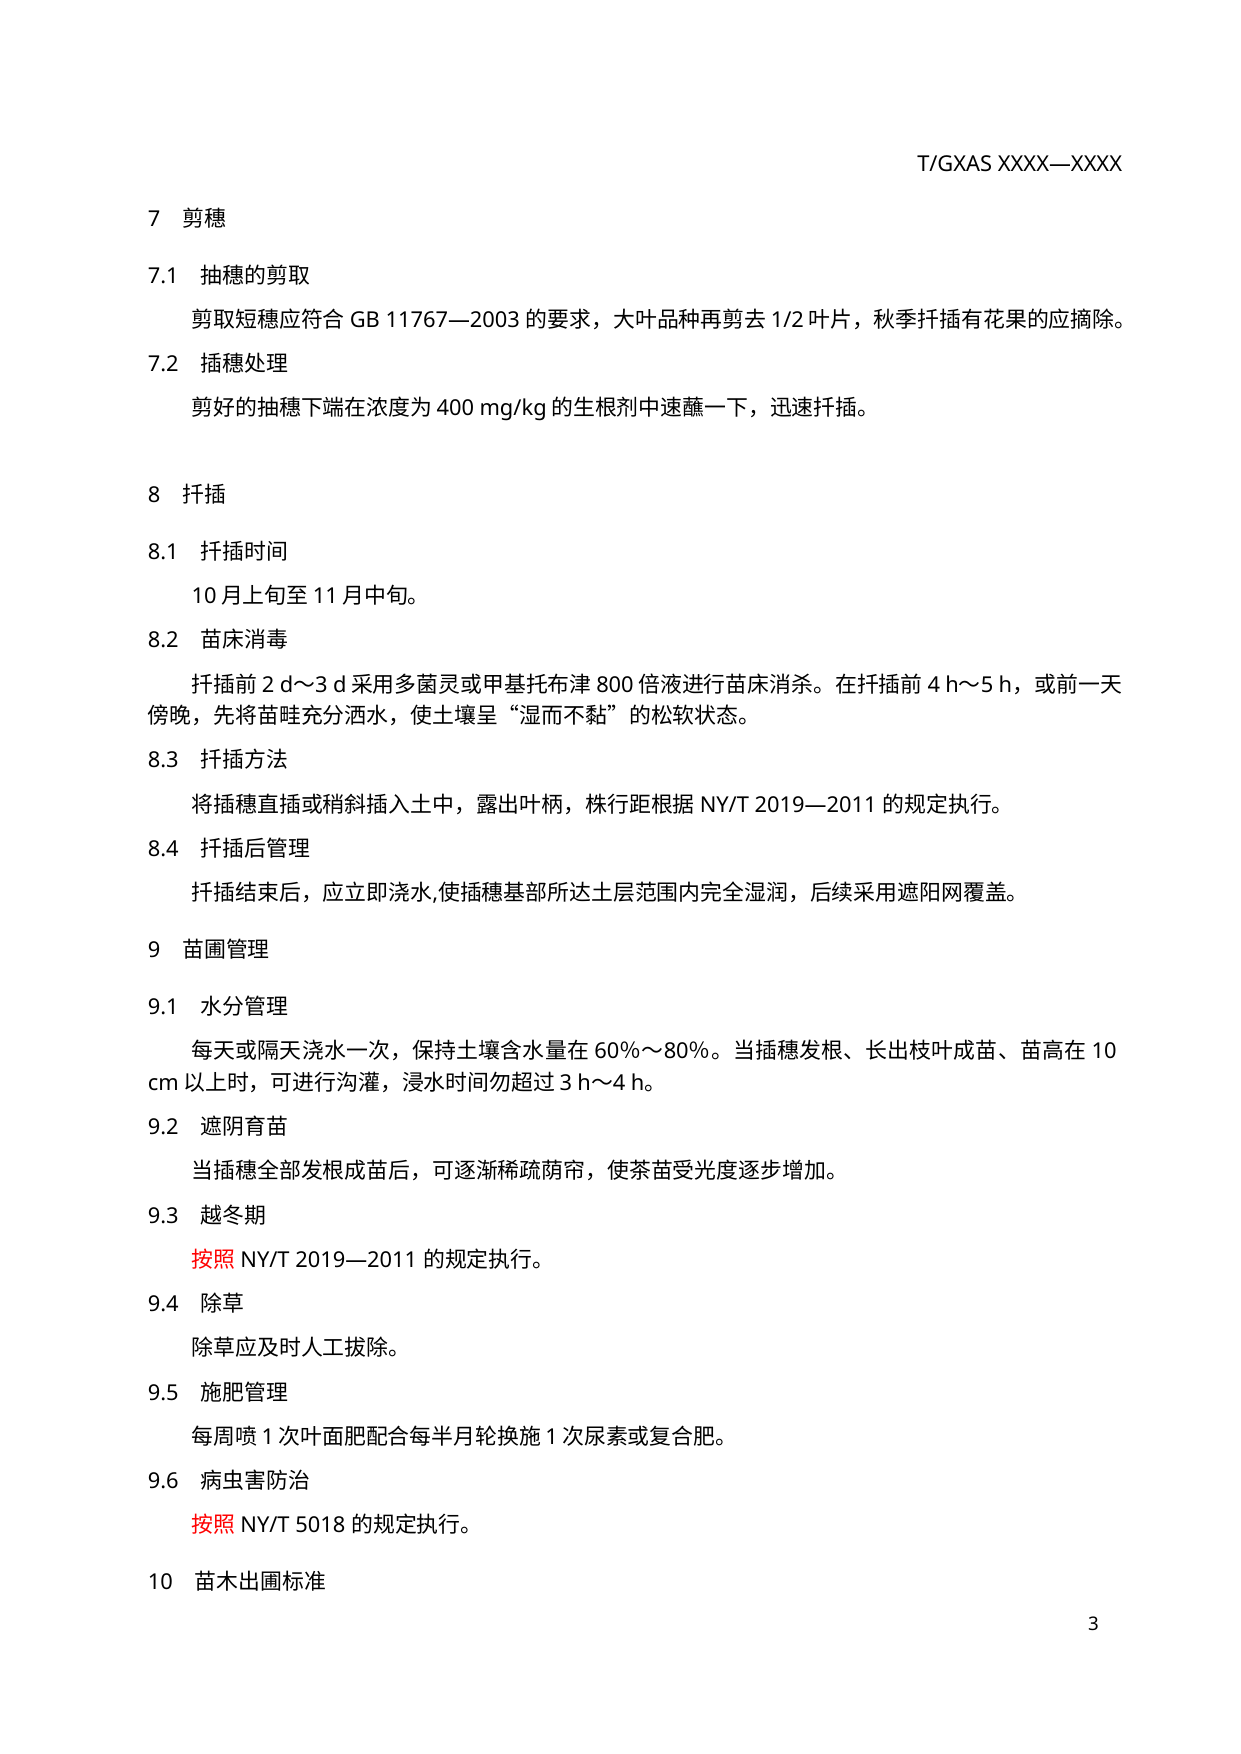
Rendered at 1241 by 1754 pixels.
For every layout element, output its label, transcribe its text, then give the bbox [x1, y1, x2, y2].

text 每天或隔天浇水一次，保持土壤含水量在60％～80％。当插穗发根、长出枝叶成苗、苗高在10 cm以上时，可进行沟灌，浸水时间勿超过3 h～4 h。 [148, 1033, 1122, 1097]
text 按照 NY/T 2019—2011 的规定执行。 [148, 1242, 1122, 1274]
text 按照 NY/T 5018 的规定执行。 [148, 1507, 1122, 1539]
text 扦插方法 [148, 742, 1122, 774]
text 扦插结束后，应立即浇水,使插穗基部所达土层范围内完全湿润，后续采用遮阳网覆盖。 [148, 875, 1122, 907]
text 除草 [148, 1286, 1122, 1318]
text 水分管理 [148, 989, 1122, 1021]
text 将插穗直插或稍斜插入土中，露出叶柄，株行距根据 NY/T 2019—2011 的规定执行。 [148, 787, 1122, 818]
text 剪穗 [148, 201, 1122, 233]
text 每周喷1次叶面肥配合每半月轮换施1次尿素或复合肥。 [148, 1419, 1122, 1451]
text 扦插后管理 [148, 831, 1122, 863]
text 越冬期 [148, 1198, 1122, 1229]
text 苗圃管理 [148, 932, 1122, 964]
text 当插穗全部发根成苗后，可逐渐稀疏荫帘，使茶苗受光度逐步增加。 [148, 1153, 1122, 1185]
text 抽穗的剪取 [148, 258, 1122, 289]
text 除草应及时人工拔除。 [148, 1330, 1122, 1362]
text 扦插时间 [148, 534, 1122, 566]
text 扦插 [148, 477, 1122, 509]
text 苗木出圃标准 [148, 1564, 1122, 1596]
text 插穗处理 [148, 346, 1122, 378]
text 施肥管理 [148, 1374, 1122, 1406]
text 剪取短穗应符合 GB 11767—2003 的要求，大叶品种再剪去1/2叶片，秋季扦插有花果的应摘除。 [148, 302, 1122, 334]
text 苗床消毒 [148, 622, 1122, 654]
text 扦插前2 d～3 d采用多菌灵或甲基托布津800倍液进行苗床消杀。在扦插前4 h～5 h，或前一天傍晚，先将苗畦充分洒水，使土壤呈“湿而不黏”的松软状态。 [148, 667, 1122, 730]
text 病虫害防治 [148, 1463, 1122, 1495]
text 10月上旬至11月中旬。 [148, 578, 1122, 610]
text 剪好的抽穗下端在浓度为400 mg/kg的生根剂中速蘸一下，迅速扦插。 [148, 390, 1122, 422]
text 遮阴育苗 [148, 1109, 1122, 1141]
